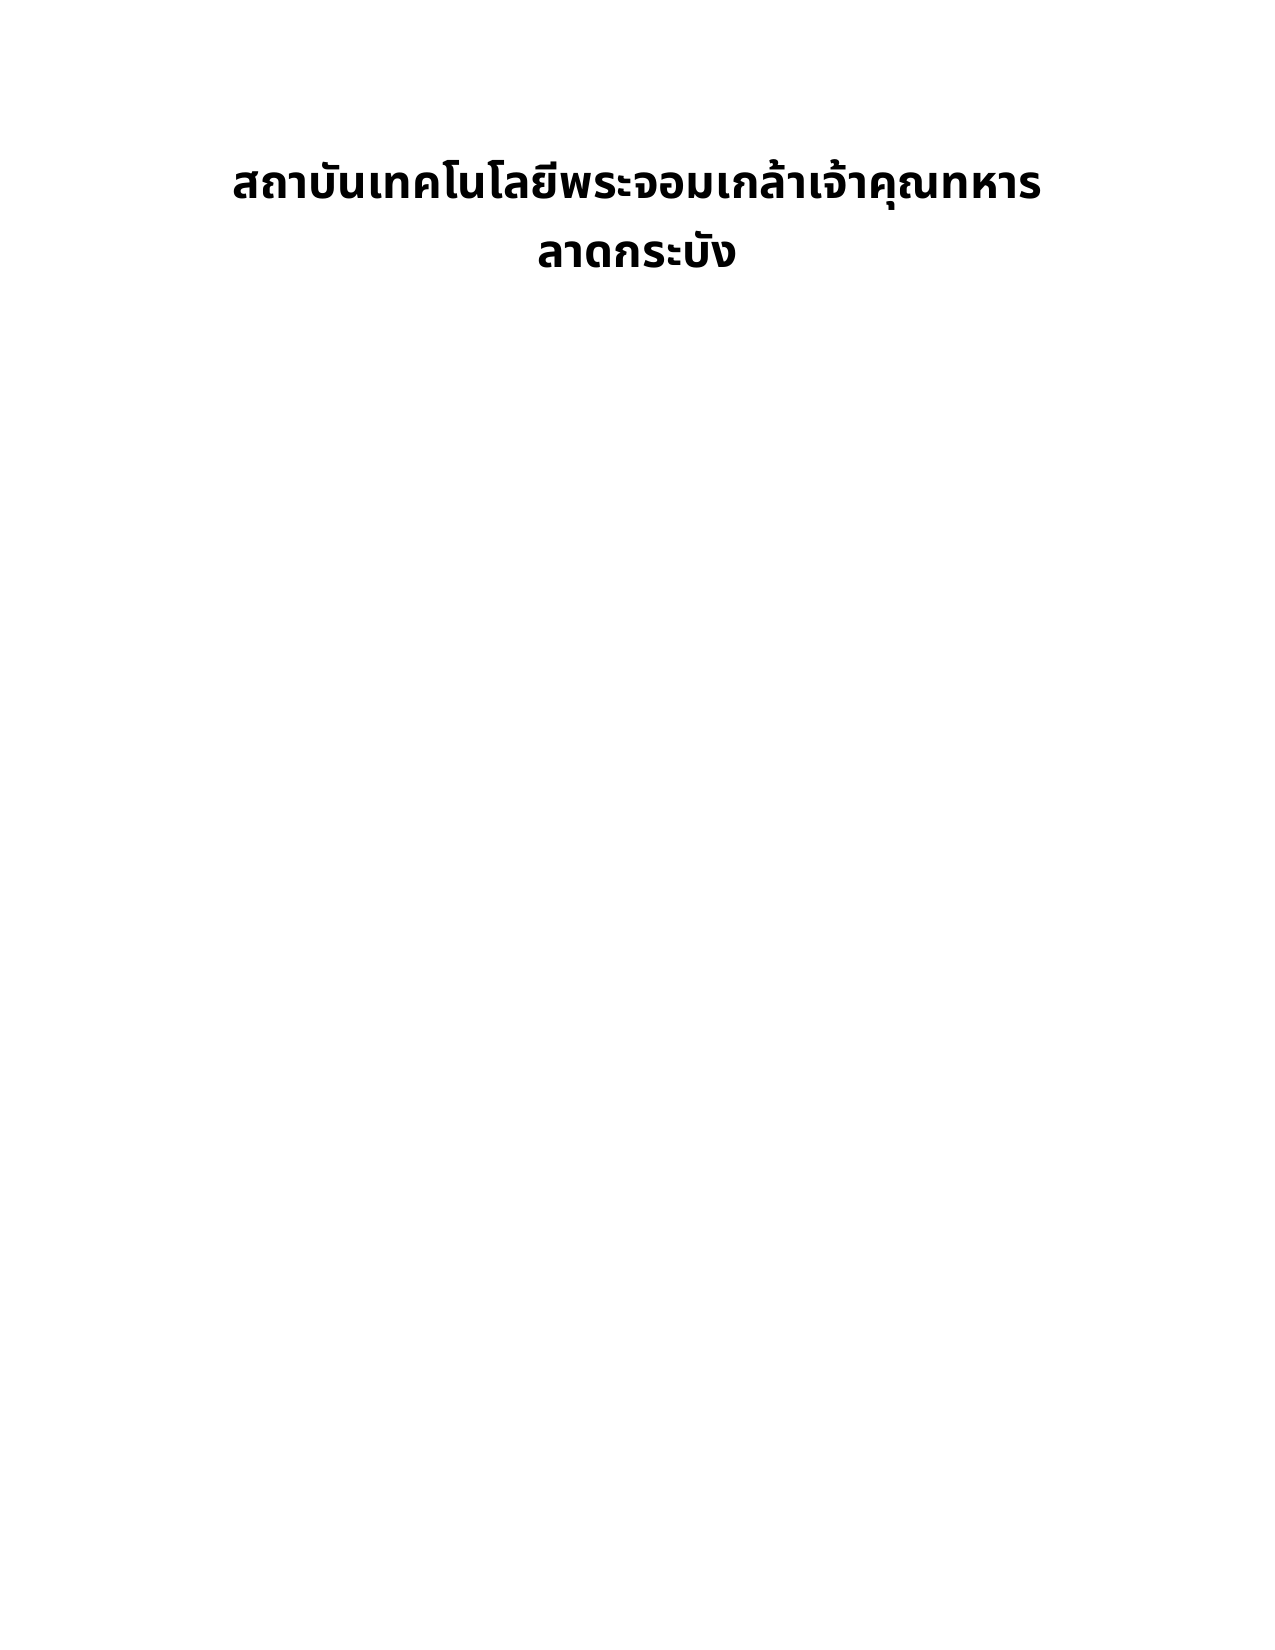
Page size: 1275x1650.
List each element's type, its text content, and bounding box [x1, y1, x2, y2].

text สถาบันเทคโนโลยีพระจอมเกล้าเจ้าคุณทหารลาดกระบัง [150, 150, 1125, 288]
